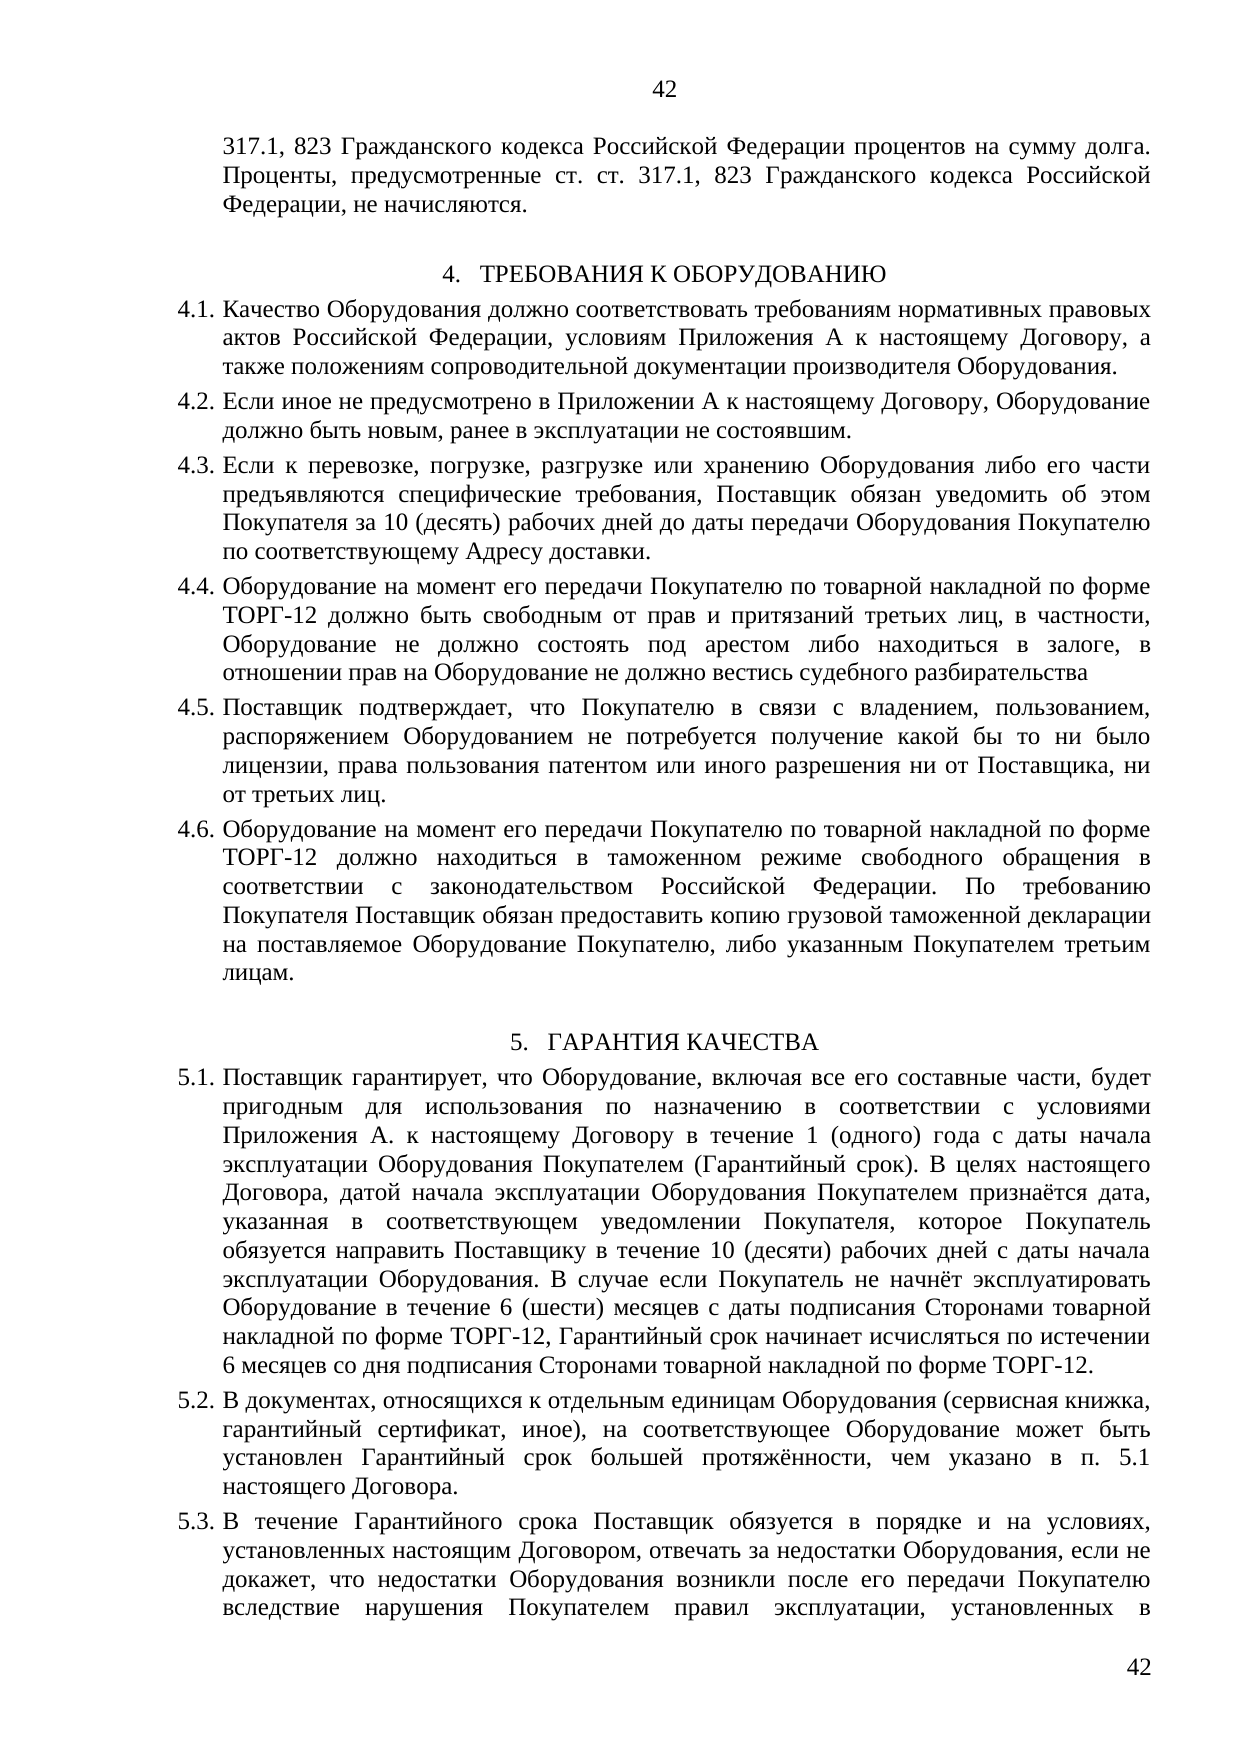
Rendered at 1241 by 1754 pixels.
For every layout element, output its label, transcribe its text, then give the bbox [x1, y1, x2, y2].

list Поставщик гарантирует, что Оборудование, включая все его составные части, будет пригодным для использования по назначению в соответствии с условиями Приложения А. к настоящему Договору в течение 1 (одного) года с даты начала эксплуатации Оборудования Покупателем (Гарантийный срок). В целях настоящего Договора, датой начала эксплуатации Оборудования Покупателем признаётся дата, указанная в соответствующем уведомлении Покупателя, которое Покупатель обязуется направить Поставщику в течение 10 (десяти) рабочих дней с даты начала эксплуатации Оборудования. В случае если Покупатель не начнёт эксплуатировать Оборудование в течение 6 (шести) месяцев с даты подписания Сторонами товарной накладной по форме ТОРГ-12, Гарантийный срок начинает исчисляться по истечении 6 месяцев со дня подписания Сторонами товарной накладной по форме ТОРГ-12. [177, 1062, 1152, 1379]
list Качество Оборудования должно соответствовать требованиям нормативных правовых актов Российской Федерации, условиям Приложения А к настоящему Договору, а также положениям сопроводительной документации производителя Оборудования. [177, 294, 1152, 380]
list В документах, относящихся к отдельным единицам Оборудования (сервисная книжка, гарантийный сертификат, иное), на соответствующее Оборудование может быть установлен Гарантийный срок большей протяжённости, чем указано в п. 5.1 настоящего Договора. [177, 1385, 1152, 1500]
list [177, 1506, 1152, 1621]
list ГАРАНТИЯ КАЧЕСТВА [177, 1027, 1152, 1056]
list ТРЕБОВАНИЯ К ОБОРУДОВАНИЮ [177, 259, 1152, 287]
list Если к перевозке, погрузке, разгрузке или хранению Оборудования либо его части предъявляются специфические требования, Поставщик обязан уведомить об этом Покупателя за 10 (десять) рабочих дней до даты передачи Оборудования Покупателю по соответствующему Адресу доставки. [177, 450, 1152, 565]
list Оборудование на момент его передачи Покупателю по товарной накладной по форме ТОРГ-12 должно быть свободным от прав и притязаний третьих лиц, в частности, Оборудование не должно состоять под арестом либо находиться в залоге, в отношении прав на Оборудование не должно вестись судебного разбирательства [177, 571, 1152, 686]
list Оборудование на момент его передачи Покупателю по товарной накладной по форме ТОРГ-12 должно находиться в таможенном режиме свободного обращения в соответствии с законодательством Российской Федерации. По требованию Покупателя Поставщик обязан предоставить копию грузовой таможенной декларации на поставляемое Оборудование Покупателю, либо указанным Покупателем третьим лицам. [177, 814, 1152, 986]
list Поставщик подтверждает, что Покупателю в связи с владением, пользованием, распоряжением Оборудованием не потребуется получение какой бы то ни было лицензии, права пользования патентом или иного разрешения ни от Поставщика, ни от третьих лиц. [177, 692, 1152, 807]
list Если иное не предусмотрено в Приложении А к настоящему Договору, Оборудование должно быть новым, ранее в эксплуатации не состоявшим. [177, 386, 1152, 444]
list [177, 131, 1152, 217]
